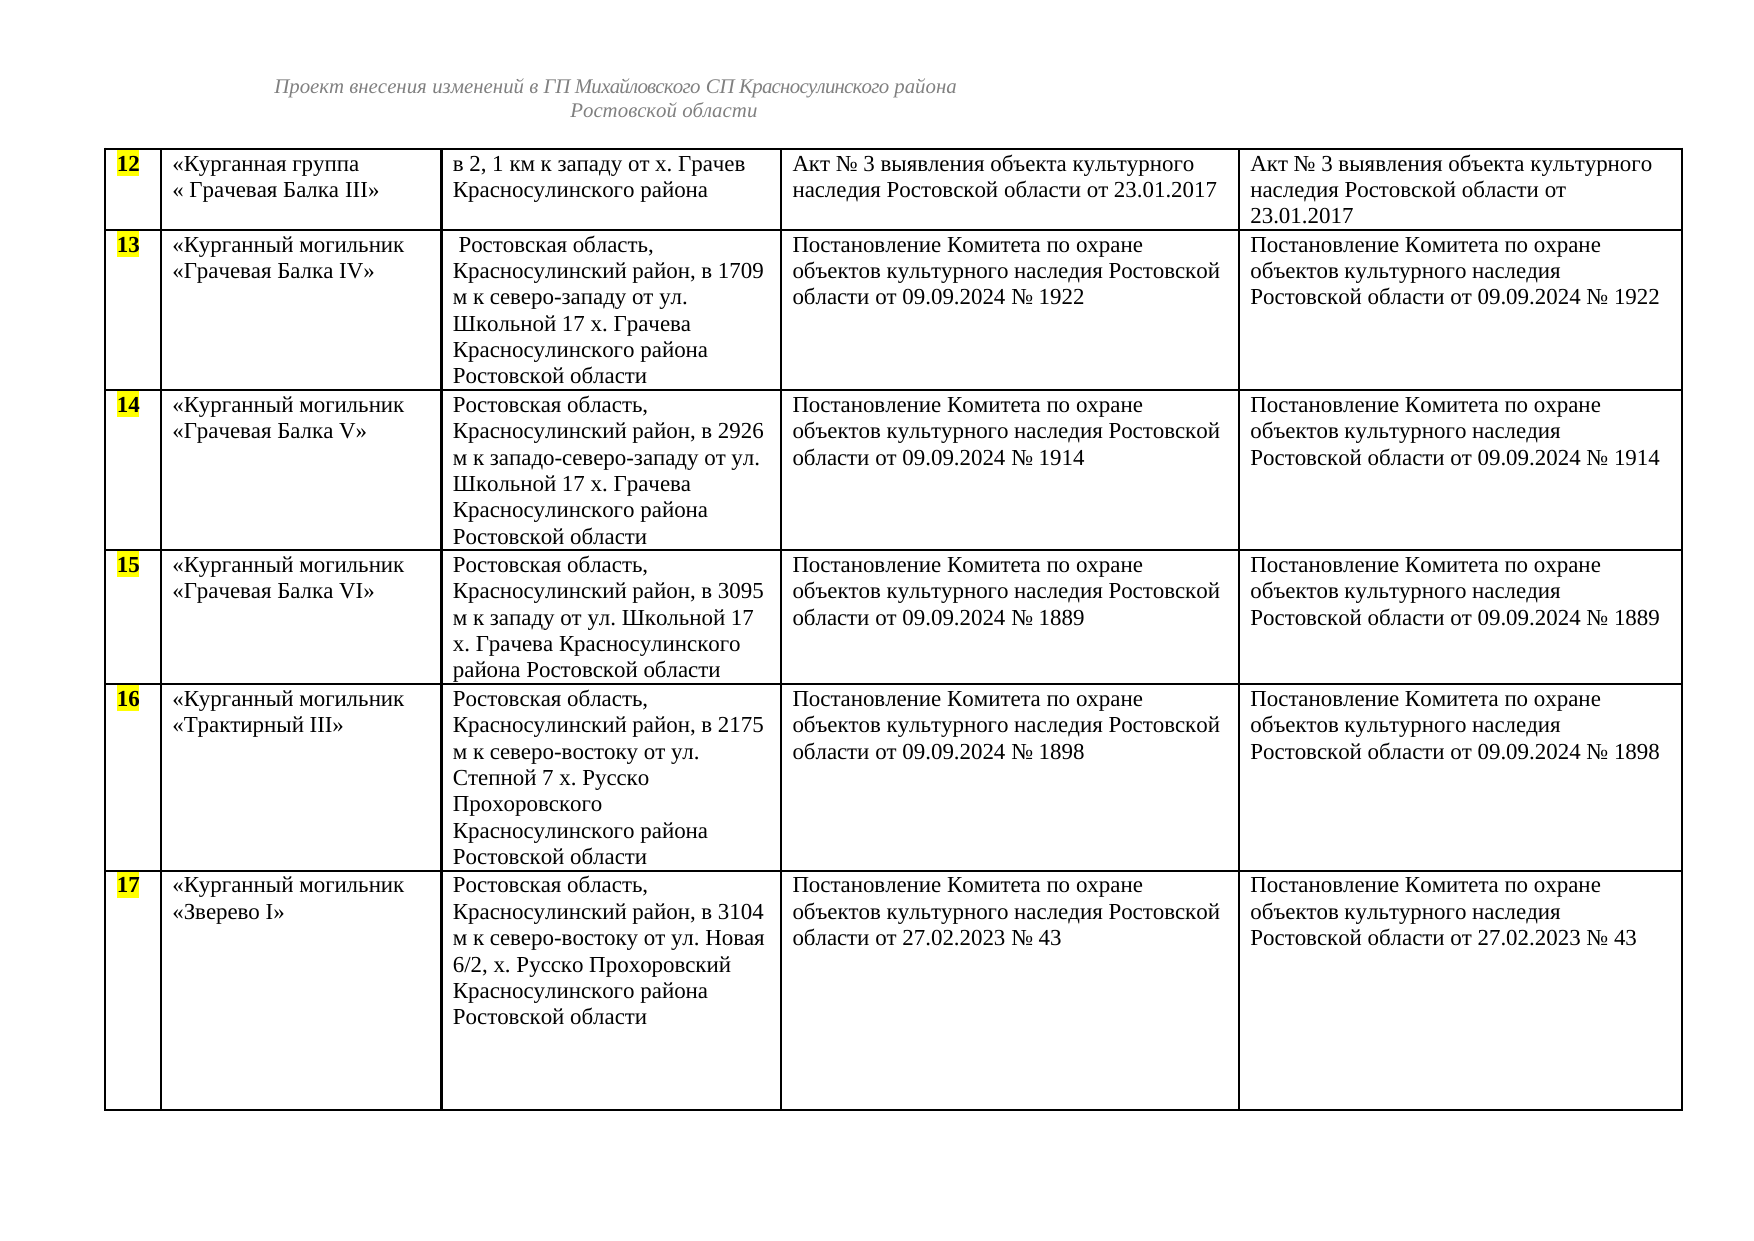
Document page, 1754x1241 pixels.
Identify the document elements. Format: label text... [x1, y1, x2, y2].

table_cell Постановление Комитета по охране объектов культурного наследия Ростовской области от 09.09.2024 № 1898 [1240, 685, 1681, 869]
table_cell «Курганный могильник «Трактирный III» [162, 685, 440, 869]
table_cell 12 [106, 150, 160, 229]
table_cell Ростовская область, Красносулинский район, в 1709 м к северо-западу от ул. Школьной 17 х. Грачева Красносулинского района Ростовской области [443, 231, 780, 389]
table_cell Постановление Комитета по охране объектов культурного наследия Ростовской области от 27.02.2023 № 43 [1240, 872, 1681, 1109]
table_cell Акт № 3 выявления объекта культурного наследия Ростовской области от 23.01.2017 [782, 150, 1238, 229]
table_cell Ростовская область, Красносулинский район, в 3095 м к западу от ул. Школьной 17 х. Грачева Красносулинского района Ростовской области [443, 551, 780, 683]
table_cell Постановление Комитета по охране объектов культурного наследия Ростовской области от 09.09.2024 № 1898 [782, 685, 1238, 869]
table_cell «Курганная группа « Грачевая Балка III» [162, 150, 440, 229]
table_cell «Курганный могильник «Грачевая Балка V» [162, 391, 440, 549]
table_cell в 2, 1 км к западу от х. Грачев Красносулинского района [443, 150, 780, 229]
table_cell Ростовская область, Красносулинский район, в 2175 м к северо-востоку от ул. Степной 7 х. Русско Прохоровского Красносулинского района Ростовской области [443, 685, 780, 869]
table_cell «Курганный могильник «Зверево I» [162, 872, 440, 1109]
table_cell Ростовская область, Красносулинский район, в 2926 м к западо-северо-западу от ул. Школьной 17 х. Грачева Красносулинского района Ростовской области [443, 391, 780, 549]
table_cell 13 [106, 231, 160, 389]
table_cell Постановление Комитета по охране объектов культурного наследия Ростовской области от 09.09.2024 № 1914 [782, 391, 1238, 549]
table_cell 15 [106, 551, 160, 683]
table_cell Постановление Комитета по охране объектов культурного наследия Ростовской области от 09.09.2024 № 1914 [1240, 391, 1681, 549]
table_cell Постановление Комитета по охране объектов культурного наследия Ростовской области от 09.09.2024 № 1922 [782, 231, 1238, 389]
table_cell Постановление Комитета по охране объектов культурного наследия Ростовской области от 09.09.2024 № 1922 [1240, 231, 1681, 389]
table_cell 17 [106, 872, 160, 1109]
table_cell Акт № 3 выявления объекта культурного наследия Ростовской области от 23.01.2017 [1240, 150, 1681, 229]
table_cell Ростовская область, Красносулинский район, в 3104 м к северо-востоку от ул. Новая 6/2, х. Русско Прохоровский Красносулинского района Ростовской области [443, 872, 780, 1109]
table_cell «Курганный могильник «Грачевая Балка VI» [162, 551, 440, 683]
table_cell 16 [106, 685, 160, 869]
table_cell «Курганный могильник «Грачевая Балка IV» [162, 231, 440, 389]
table_cell Постановление Комитета по охране объектов культурного наследия Ростовской области от 09.09.2024 № 1889 [782, 551, 1238, 683]
table_cell 14 [106, 391, 160, 549]
table_cell Постановление Комитета по охране объектов культурного наследия Ростовской области от 09.09.2024 № 1889 [1240, 551, 1681, 683]
table_cell Постановление Комитета по охране объектов культурного наследия Ростовской области от 27.02.2023 № 43 [782, 872, 1238, 1109]
